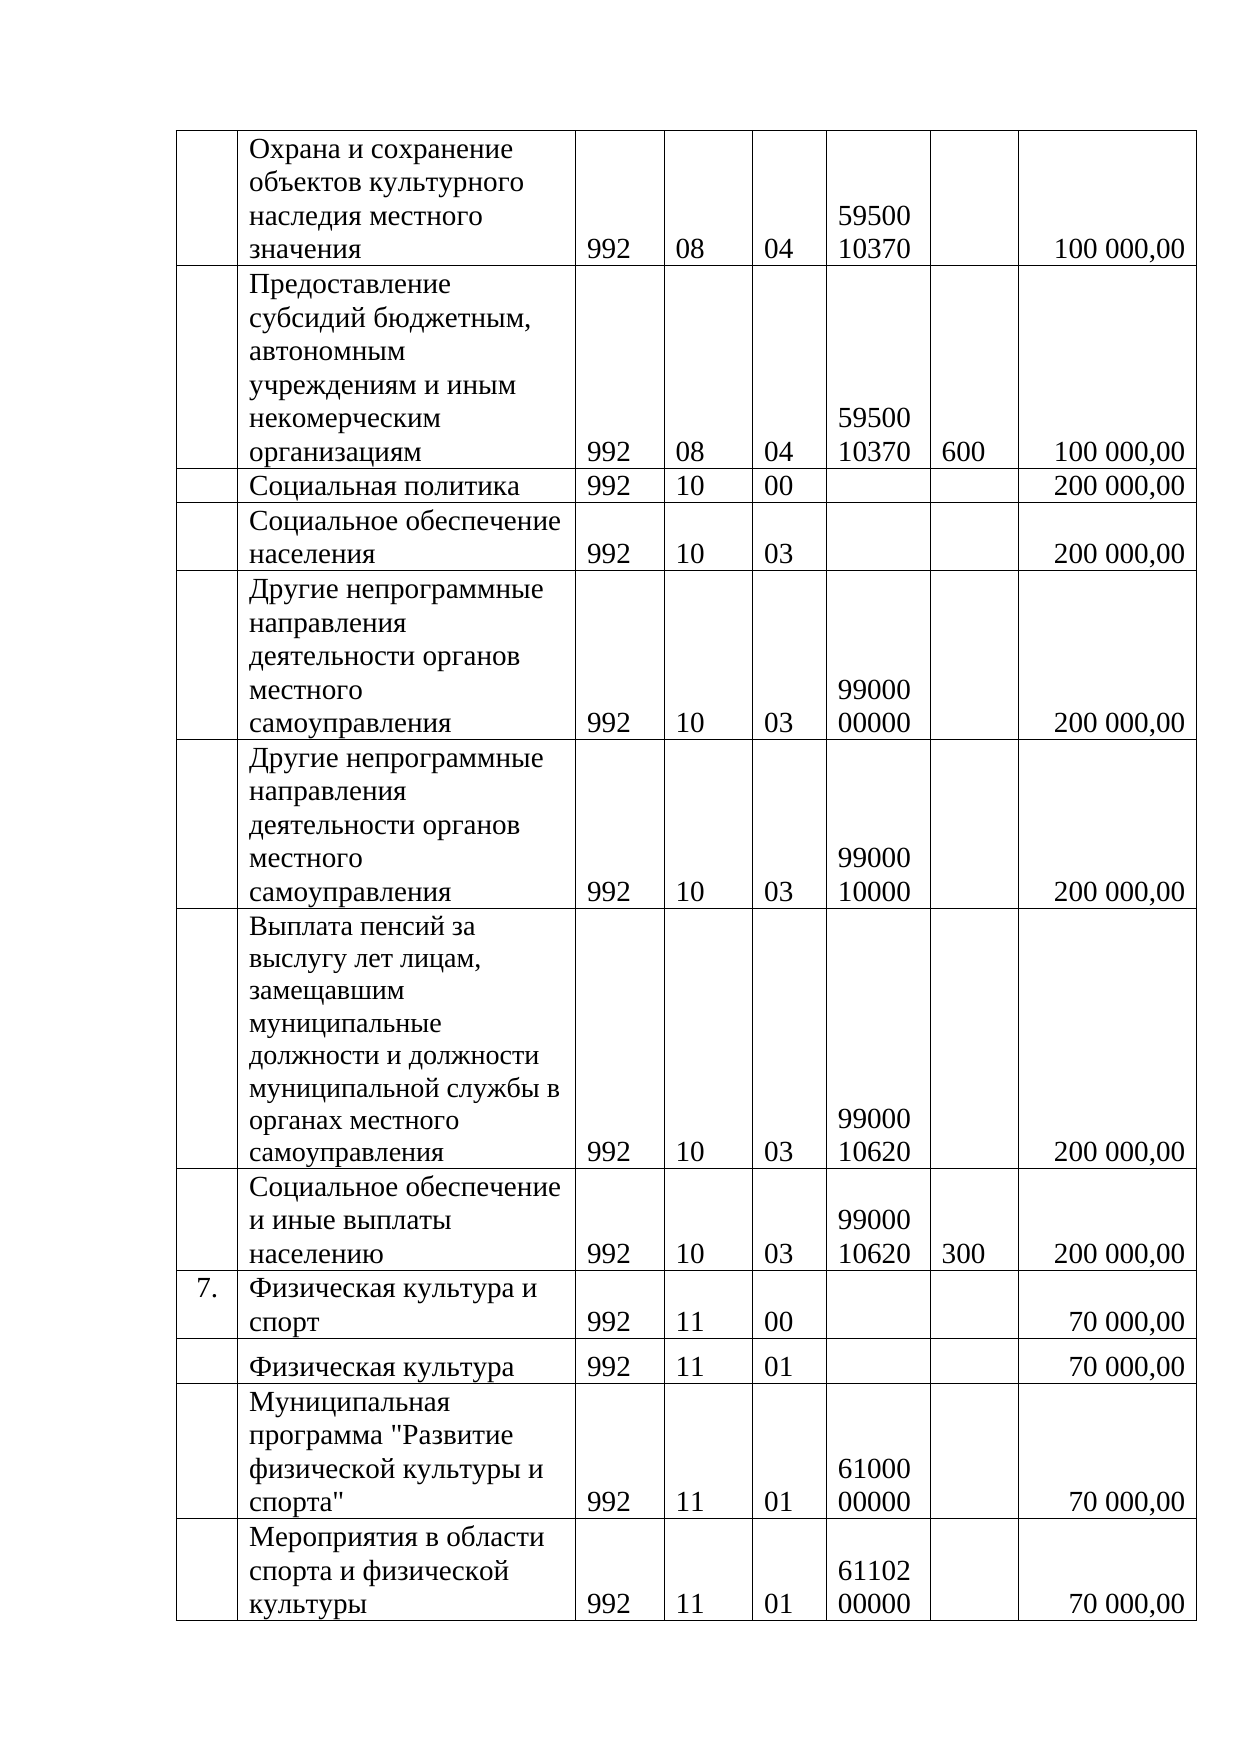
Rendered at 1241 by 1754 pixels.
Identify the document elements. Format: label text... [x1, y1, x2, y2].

table_cell 200 000,00 [1019, 469, 1196, 502]
table_cell 200 000,00 [1019, 909, 1196, 1168]
table_cell Социальное обеспечение и иные выплаты населению [238, 1169, 575, 1269]
table_cell 01 [753, 1384, 826, 1518]
table_cell Муниципальная программа "Развитие физической культуры и спорта" [238, 1384, 575, 1518]
table_cell 992 [576, 266, 664, 467]
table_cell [238, 131, 575, 265]
table_cell 992 [576, 1384, 664, 1518]
table_cell [931, 1271, 1018, 1338]
table_cell [931, 131, 1018, 265]
table_cell [931, 469, 1018, 502]
table_cell [931, 571, 1018, 739]
table_cell 7. [177, 1271, 237, 1338]
table_cell 6100000000 [827, 1384, 930, 1518]
table_cell [177, 1169, 237, 1269]
table_cell 992 [576, 131, 664, 265]
table_cell [931, 1519, 1018, 1620]
table_cell 10 [665, 503, 752, 570]
table_cell 9900010620 [827, 1169, 930, 1269]
table_cell 992 [576, 1169, 664, 1269]
table_cell 9900010000 [827, 740, 930, 908]
table_cell [177, 1339, 237, 1383]
table_cell Другие непрограммные направления деятельности органов местного самоуправления [238, 740, 575, 908]
table_cell 200 000,00 [1019, 571, 1196, 739]
table_cell 03 [753, 740, 826, 908]
table_cell 10 [665, 909, 752, 1168]
table_cell 992 [576, 1271, 664, 1338]
table_cell 5950010370 [827, 266, 930, 467]
table_cell 5950010370 [827, 131, 930, 265]
table_cell 04 [753, 131, 826, 265]
table_cell 08 [665, 131, 752, 265]
table_cell [177, 266, 237, 467]
table_cell Физическая культура [238, 1339, 575, 1383]
table_cell Социальная политика [238, 469, 575, 502]
table_cell Предоставление субсидий бюджетным, автономным учреждениям и иным некомерческим организациям [238, 266, 575, 467]
table_cell [177, 131, 237, 265]
table_cell [827, 469, 930, 502]
table_cell 992 [576, 740, 664, 908]
table_cell 10 [665, 740, 752, 908]
table_cell 992 [576, 1339, 664, 1383]
table_cell 70 000,00 [1019, 1519, 1196, 1620]
table_cell 9900000000 [827, 571, 930, 739]
table_cell 10 [665, 571, 752, 739]
table_cell 992 [576, 503, 664, 570]
table_cell Другие непрограммные направления деятельности органов местного самоуправления [238, 571, 575, 739]
table_cell 992 [576, 1519, 664, 1620]
table_cell Физическая культура и спорт [238, 1271, 575, 1338]
table_cell Социальное обеспечение населения [238, 503, 575, 570]
table_cell 03 [753, 1169, 826, 1269]
table_cell 11 [665, 1519, 752, 1620]
table_cell 70 000,00 [1019, 1384, 1196, 1518]
table_cell 00 [753, 1271, 826, 1338]
table_cell [931, 1339, 1018, 1383]
table_cell 9900010620 [827, 909, 930, 1168]
table_cell 200 000,00 [1019, 503, 1196, 570]
table_cell 200 000,00 [1019, 740, 1196, 908]
table_cell [177, 1384, 237, 1518]
table_cell 600 [931, 266, 1018, 467]
table_cell [177, 909, 237, 1168]
table_cell [827, 1339, 930, 1383]
table_cell 200 000,00 [1019, 1169, 1196, 1269]
table_cell 04 [753, 266, 826, 467]
table_cell [177, 1519, 237, 1620]
table_cell [177, 469, 237, 502]
table_cell 11 [665, 1271, 752, 1338]
table_cell 11 [665, 1384, 752, 1518]
table_cell 70 000,00 [1019, 1271, 1196, 1338]
table_cell [827, 503, 930, 570]
table_cell 03 [753, 909, 826, 1168]
table_cell [177, 740, 237, 908]
table_cell 100 000,00 [1019, 266, 1196, 467]
table_cell 08 [665, 266, 752, 467]
table_cell 10 [665, 1169, 752, 1269]
table_cell 992 [576, 469, 664, 502]
table_cell 70 000,00 [1019, 1339, 1196, 1383]
table_cell [177, 503, 237, 570]
table_cell [931, 909, 1018, 1168]
table_cell 992 [576, 571, 664, 739]
table_cell Мероприятия в области спорта и физической культуры [238, 1519, 575, 1620]
table_cell 01 [753, 1339, 826, 1383]
table_cell [931, 1384, 1018, 1518]
table_cell 6110200000 [827, 1519, 930, 1620]
table_cell 992 [576, 909, 664, 1168]
table_cell 03 [753, 571, 826, 739]
table_cell 01 [753, 1519, 826, 1620]
table_cell [931, 740, 1018, 908]
table_cell 100 000,00 [1019, 131, 1196, 265]
table_cell Выплата пенсий за выслугу лет лицам, замещавшим муниципальные должности и должности муниципальной службы в органах местного самоуправления [238, 909, 575, 1168]
table_cell [177, 571, 237, 739]
table_cell 300 [931, 1169, 1018, 1269]
table_cell [827, 1271, 930, 1338]
table_cell 11 [665, 1339, 752, 1383]
table_cell 10 [665, 469, 752, 502]
table_cell 00 [753, 469, 826, 502]
table_cell [931, 503, 1018, 570]
table_cell 03 [753, 503, 826, 570]
